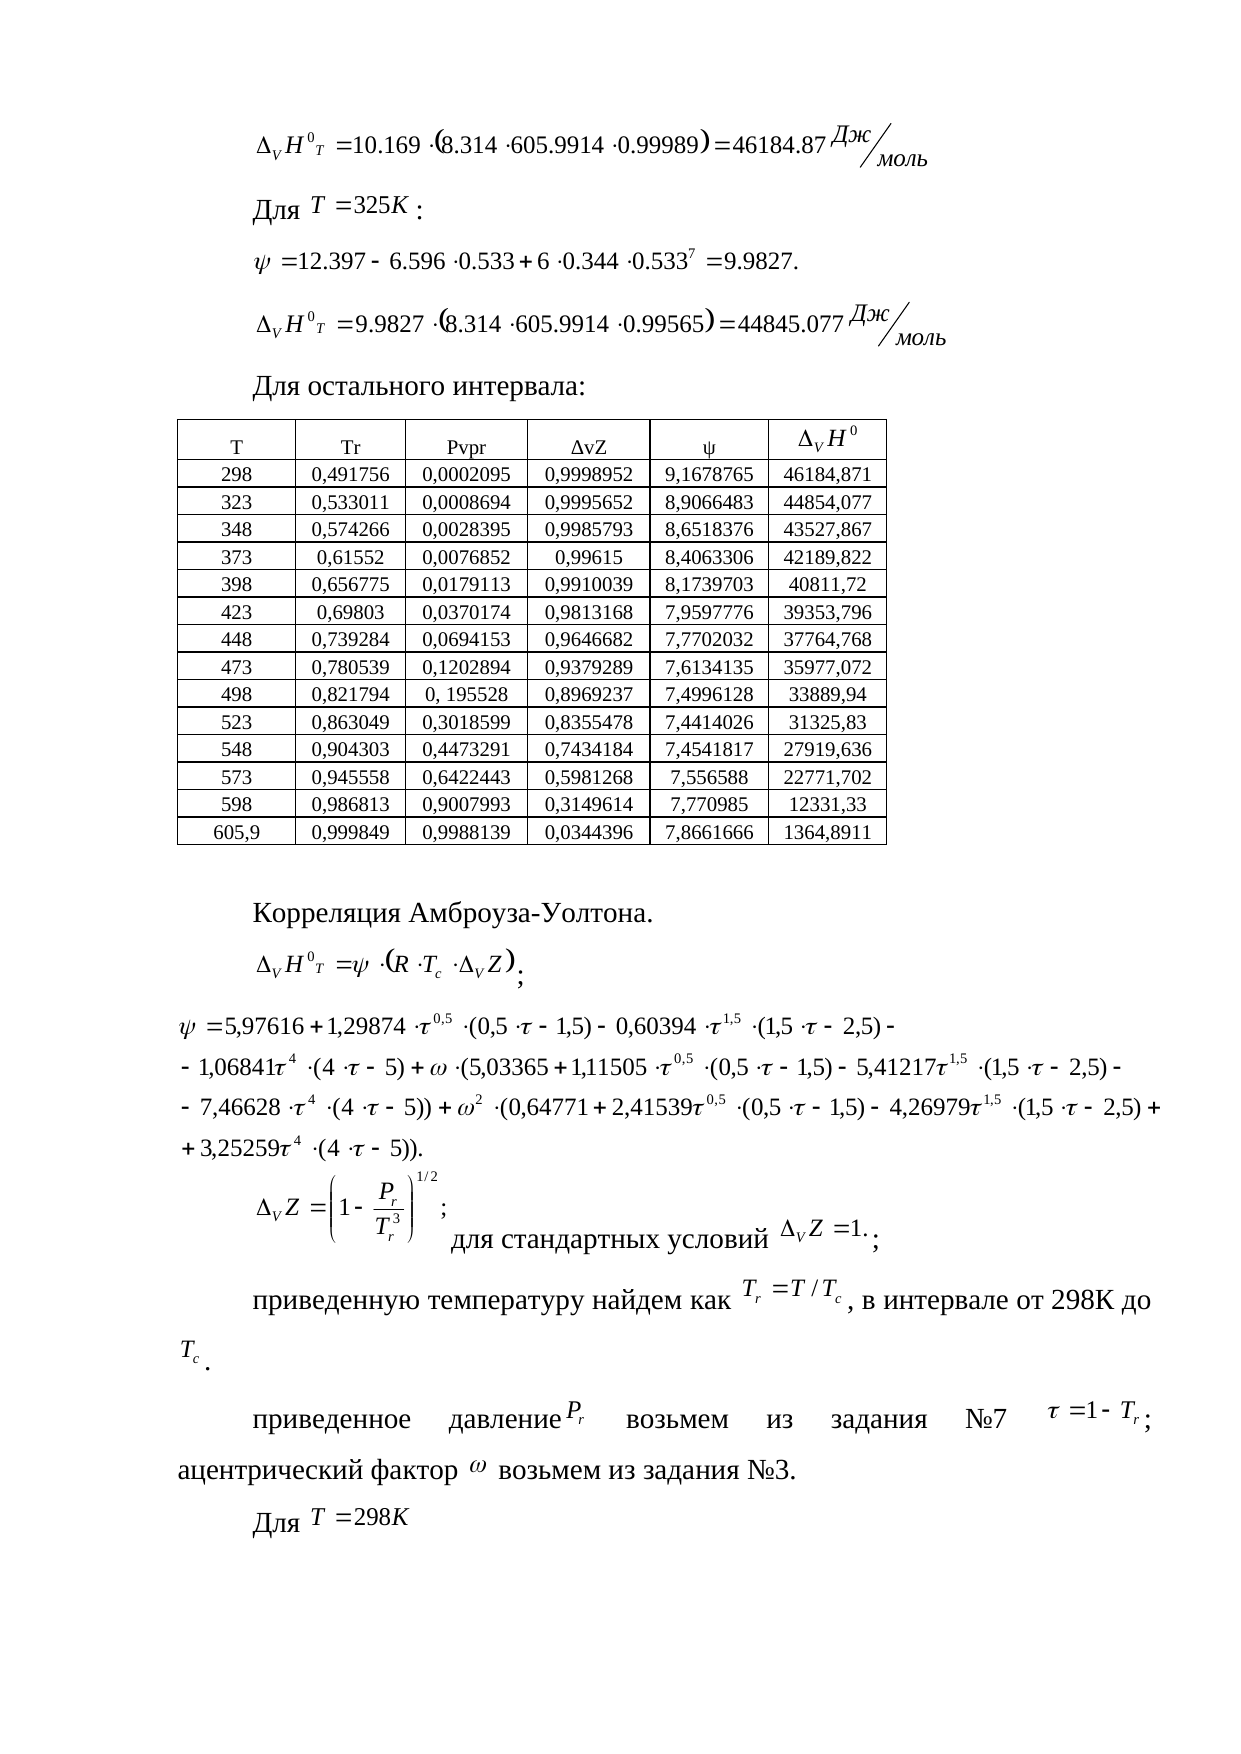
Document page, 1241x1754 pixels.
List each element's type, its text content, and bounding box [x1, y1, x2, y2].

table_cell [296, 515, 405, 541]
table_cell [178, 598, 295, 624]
text Для [177, 1502, 1152, 1538]
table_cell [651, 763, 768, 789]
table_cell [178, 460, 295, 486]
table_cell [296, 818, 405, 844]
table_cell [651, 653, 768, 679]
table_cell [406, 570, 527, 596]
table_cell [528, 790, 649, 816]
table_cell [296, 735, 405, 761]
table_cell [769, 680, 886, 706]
text Для остального интервала: [177, 368, 1152, 402]
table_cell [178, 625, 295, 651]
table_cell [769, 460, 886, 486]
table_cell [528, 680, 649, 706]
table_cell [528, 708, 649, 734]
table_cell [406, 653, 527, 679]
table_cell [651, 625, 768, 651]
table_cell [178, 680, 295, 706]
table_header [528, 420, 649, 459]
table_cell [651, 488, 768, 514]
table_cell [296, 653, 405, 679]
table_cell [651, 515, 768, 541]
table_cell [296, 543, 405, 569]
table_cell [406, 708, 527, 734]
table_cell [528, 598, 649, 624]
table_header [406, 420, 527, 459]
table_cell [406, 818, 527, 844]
text для стандартных условий ; [177, 1166, 1152, 1255]
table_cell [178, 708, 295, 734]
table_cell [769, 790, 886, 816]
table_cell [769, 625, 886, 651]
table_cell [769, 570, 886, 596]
text приведенное давление возьмем из задания №7 ; ацентрический фактор возьмем из задания №3. [177, 1393, 1152, 1486]
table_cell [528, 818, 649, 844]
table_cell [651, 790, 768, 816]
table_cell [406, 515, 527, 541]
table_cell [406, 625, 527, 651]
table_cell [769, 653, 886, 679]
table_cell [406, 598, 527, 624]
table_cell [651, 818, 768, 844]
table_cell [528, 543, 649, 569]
text ; [177, 946, 1152, 991]
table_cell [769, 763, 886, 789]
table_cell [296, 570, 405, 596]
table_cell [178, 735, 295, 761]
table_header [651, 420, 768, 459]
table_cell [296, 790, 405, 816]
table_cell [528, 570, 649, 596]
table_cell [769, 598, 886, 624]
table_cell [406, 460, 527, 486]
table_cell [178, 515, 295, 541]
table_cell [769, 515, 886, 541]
text Для : [177, 190, 1152, 226]
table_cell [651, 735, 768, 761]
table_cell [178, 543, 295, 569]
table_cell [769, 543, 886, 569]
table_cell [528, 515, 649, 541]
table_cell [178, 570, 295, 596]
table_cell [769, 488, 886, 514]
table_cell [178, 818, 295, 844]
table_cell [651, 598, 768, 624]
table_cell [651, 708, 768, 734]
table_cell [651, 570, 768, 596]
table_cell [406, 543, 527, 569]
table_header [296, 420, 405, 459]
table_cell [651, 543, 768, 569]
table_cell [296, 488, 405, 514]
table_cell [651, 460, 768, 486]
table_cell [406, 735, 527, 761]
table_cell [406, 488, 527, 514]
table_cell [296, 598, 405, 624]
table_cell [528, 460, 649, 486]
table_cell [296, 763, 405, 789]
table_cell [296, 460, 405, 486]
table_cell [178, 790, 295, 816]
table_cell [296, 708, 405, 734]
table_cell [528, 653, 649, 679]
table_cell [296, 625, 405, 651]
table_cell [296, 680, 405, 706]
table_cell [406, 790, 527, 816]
text Корреляция Амброуза-Уолтона. [177, 895, 1152, 929]
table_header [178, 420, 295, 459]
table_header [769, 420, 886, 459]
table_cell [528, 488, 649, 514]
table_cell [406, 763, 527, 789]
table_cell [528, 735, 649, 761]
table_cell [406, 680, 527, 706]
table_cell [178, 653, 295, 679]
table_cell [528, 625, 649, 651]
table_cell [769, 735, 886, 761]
text приведенную температуру найдем как , в интервале от 298К до . [177, 1272, 1152, 1376]
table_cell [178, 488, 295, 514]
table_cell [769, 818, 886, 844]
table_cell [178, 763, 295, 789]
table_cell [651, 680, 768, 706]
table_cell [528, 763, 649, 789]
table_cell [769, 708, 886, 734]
